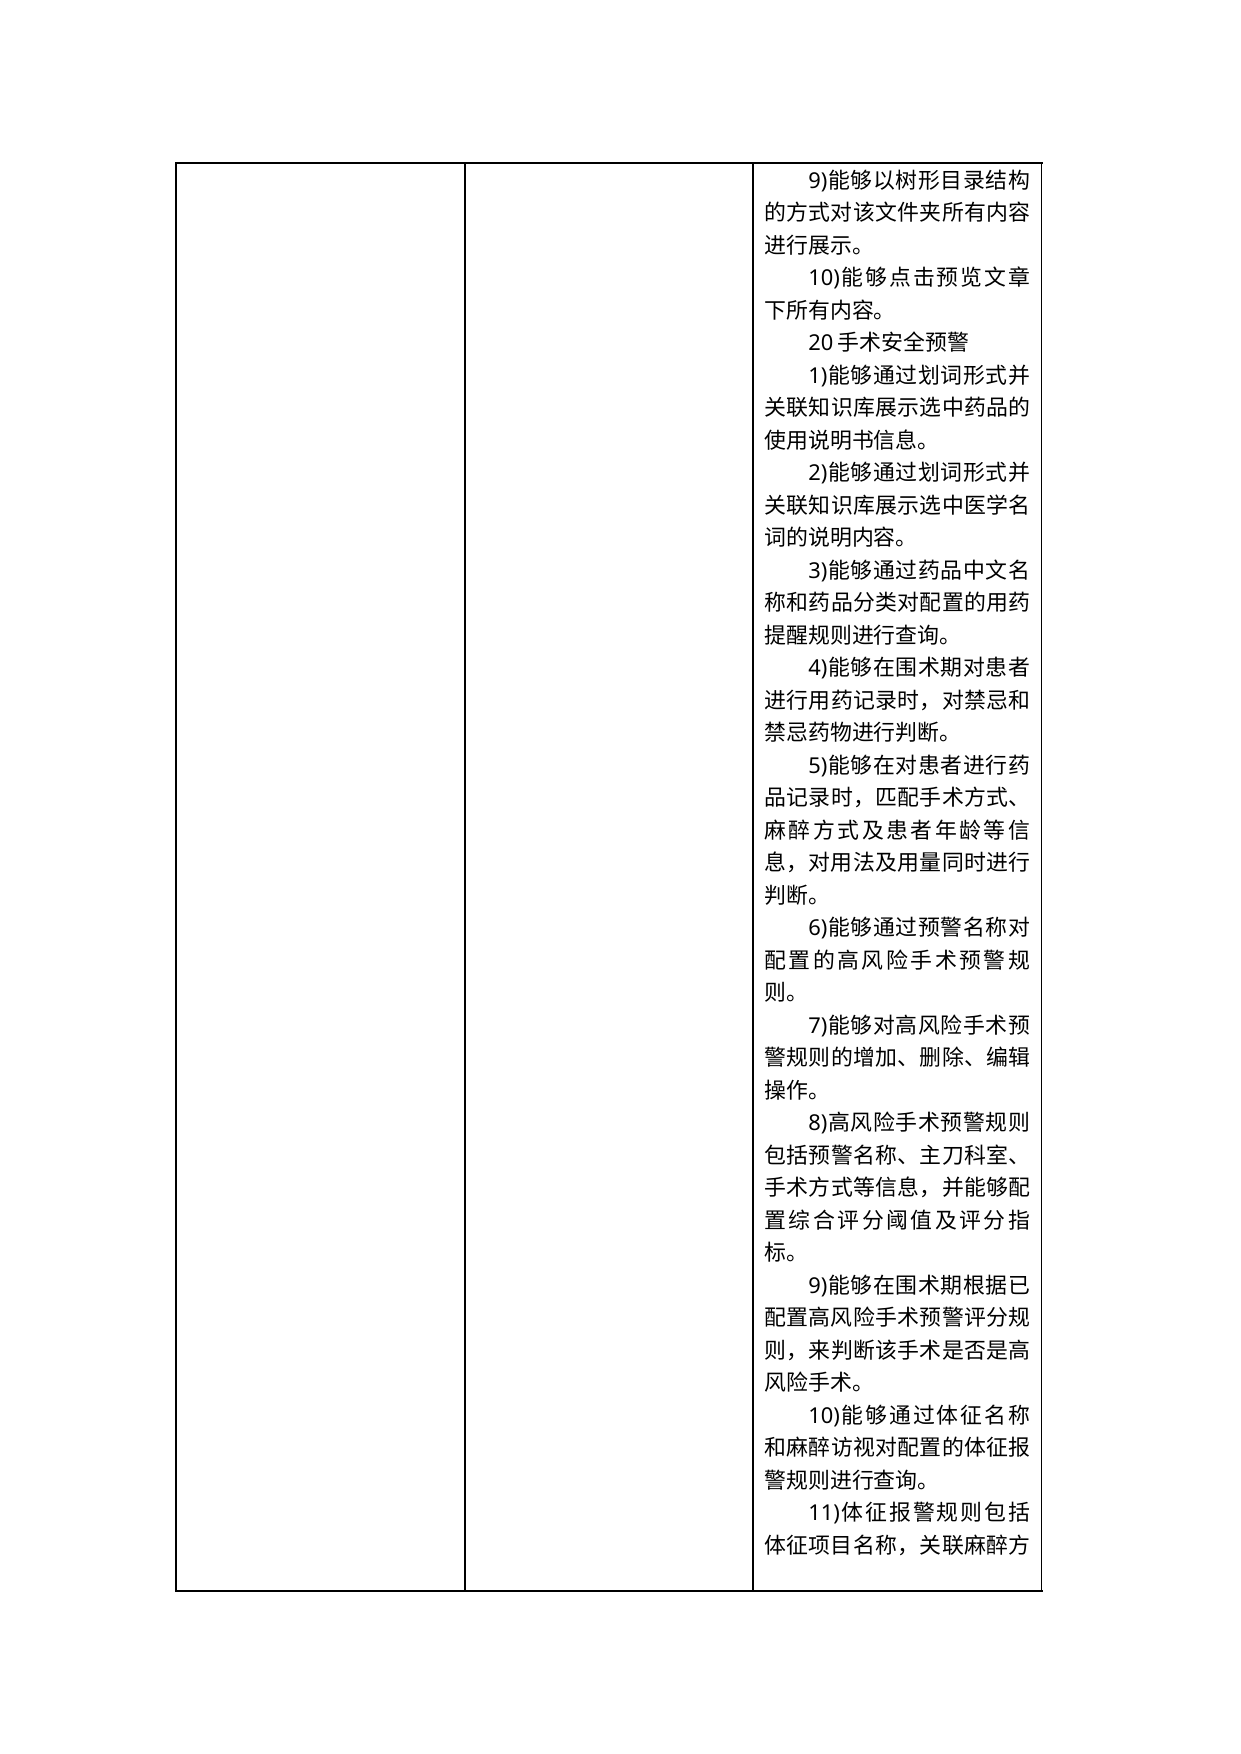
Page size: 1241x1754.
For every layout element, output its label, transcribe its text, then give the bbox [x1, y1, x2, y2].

table_cell [466, 164, 752, 1590]
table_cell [754, 164, 1041, 1590]
table_cell 3 [177, 164, 464, 1590]
